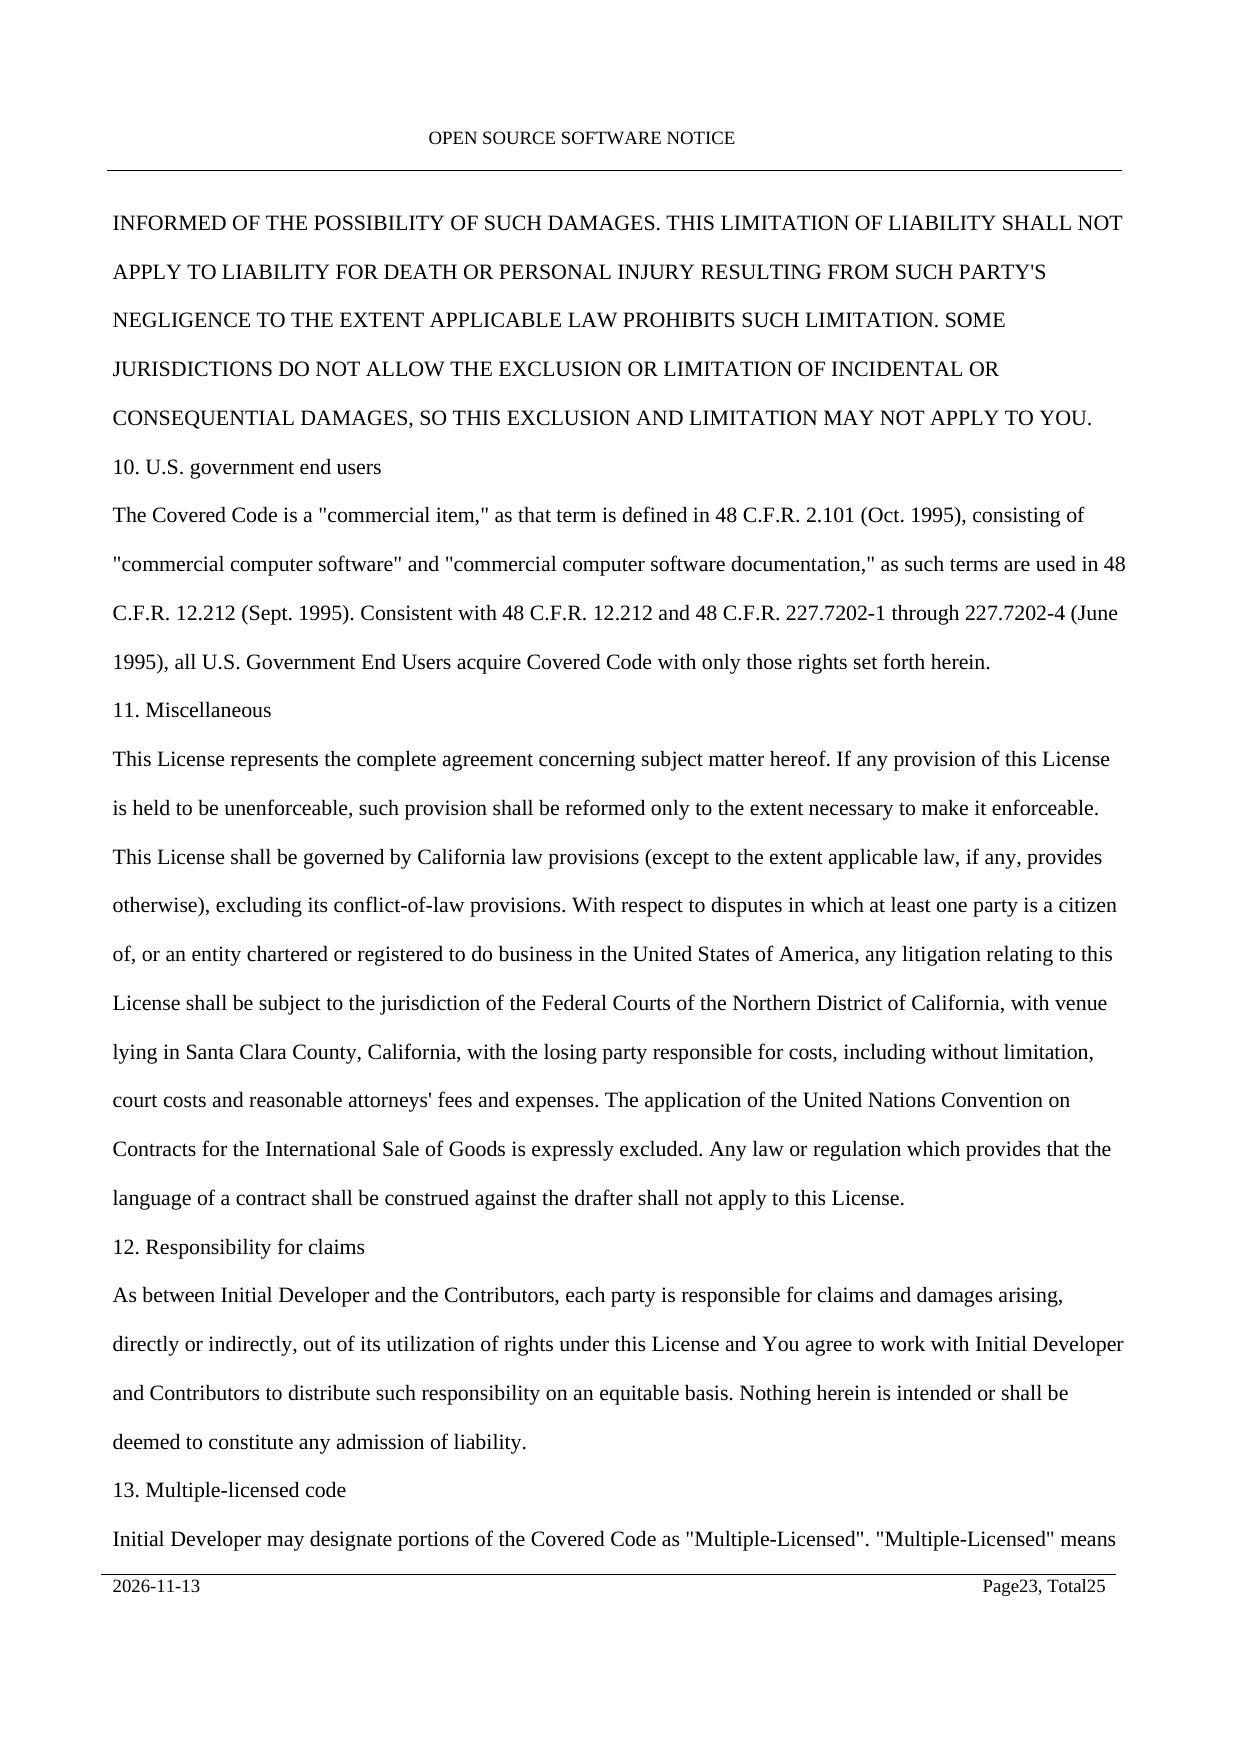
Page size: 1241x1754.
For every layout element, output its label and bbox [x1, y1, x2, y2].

text [112, 206, 1128, 1555]
